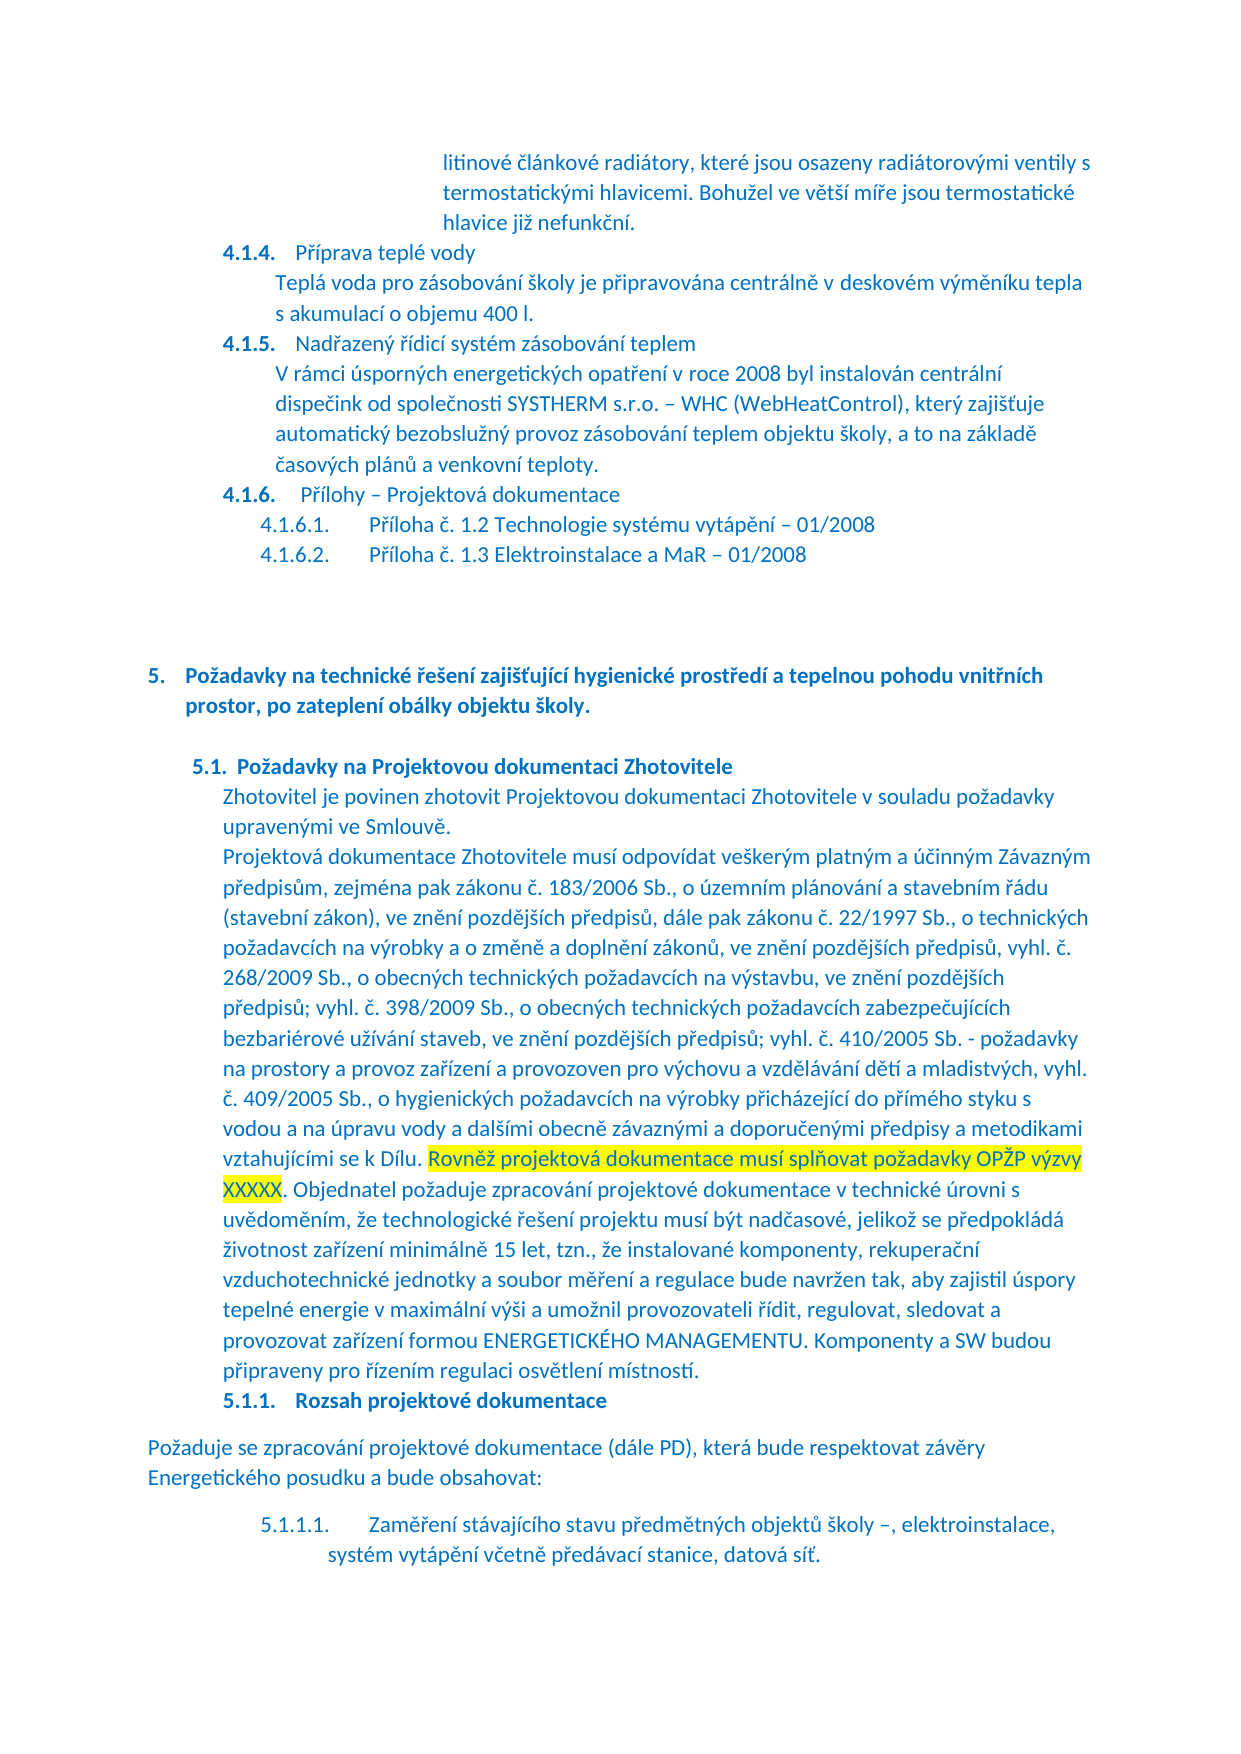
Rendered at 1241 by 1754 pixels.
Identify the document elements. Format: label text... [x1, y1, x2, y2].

list Rozsah projektové dokumentace [223, 1386, 1093, 1414]
list Příprava teplé vody [223, 238, 1093, 266]
list Teplá voda pro zásobování školy je připravována centrálně v deskovém výměníku tepla s akumulací o objemu 400 l. [275, 268, 1093, 327]
list Zaměření stávajícího stavu předmětných objektů školy –, elektroinstalace, systém vytápění včetně předávací stanice, datová síť. [260, 1510, 1093, 1568]
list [443, 148, 1093, 236]
list V rámci úsporných energetických opatření v roce 2008 byl instalován centrální dispečink od společnosti SYSTHERM s.r.o. – WHC (WebHeatControl), který zajišťuje automatický bezobslužný provoz zásobování teplem objektu školy, a to na základě časových plánů a venkovní teploty. [275, 359, 1093, 478]
text Požaduje se zpracování projektové dokumentace (dále PD), která bude respektovat závěry Energetického posudku a bude obsahovat: [148, 1433, 1093, 1491]
list Projektová dokumentace Zhotovitele musí odpovídat veškerým platným a účinným Závazným předpisům, zejména pak zákonu č. 183/2006 Sb., o územním plánování a stavebním řádu (stavební zákon), ve znění pozdějších předpisů, dále pak zákonu č. 22/1997 Sb., o technických požadavcích na výrobky a o změně a doplnění zákonů, ve znění pozdějších předpisů, vyhl. č. 268/2009 Sb., o obecných technických požadavcích na výstavbu, ve znění pozdějších předpisů; vyhl. č. 398/2009 Sb., o obecných technických požadavcích zabezpečujících bezbariérové užívání staveb, ve znění pozdějších předpisů; vyhl. č. 410/2005 Sb. - požadavky na prostory a provoz zařízení a provozoven pro výchovu a vzdělávání dětí a mladistvých, vyhl. č. 409/2005 Sb., o hygienických požadavcích na výrobky přicházející do přímého styku s vodou a na úpravu vody a dalšími obecně závaznými a doporučenými předpisy a metodikami vztahujícími se k Dílu. Rovněž projektová dokumentace musí splňovat požadavky OPŽP výzvy XXXXX. Objednatel požaduje zpracování projektové dokumentace v technické úrovni s uvědoměním, že technologické řešení projektu musí být nadčasové, jelikož se předpokládá životnost zařízení minimálně 15 let, tzn., že instalované komponenty, rekuperační vzduchotechnické jednotky a soubor měření a regulace bude navržen tak, aby zajistil úspory tepelné energie v maximální výši a umožnil provozovateli řídit, regulovat, sledovat a provozovat zařízení formou ENERGETICKÉHO MANAGEMENTU. Komponenty a SW budou připraveny pro řízením regulaci osvětlení místností. [223, 842, 1093, 1384]
list Příloha č. 1.2 Technologie systému vytápění – 01/2008 [260, 510, 1093, 538]
list Přílohy – Projektová dokumentace [223, 480, 1093, 508]
list Požadavky na Projektovou dokumentaci Zhotovitele [192, 752, 1093, 780]
list Nadřazený řídicí systém zásobování teplem [223, 329, 1093, 357]
list Požadavky na technické řešení zajišťující hygienické prostředí a tepelnou pohodu vnitřních prostor, po zateplení obálky objektu školy. [148, 661, 1093, 719]
list Příloha č. 1.3 Elektroinstalace a MaR – 01/2008 [260, 540, 1093, 568]
list Zhotovitel je povinen zhotovit Projektovou dokumentaci Zhotovitele v souladu požadavky upravenými ve Smlouvě. [223, 782, 1093, 840]
